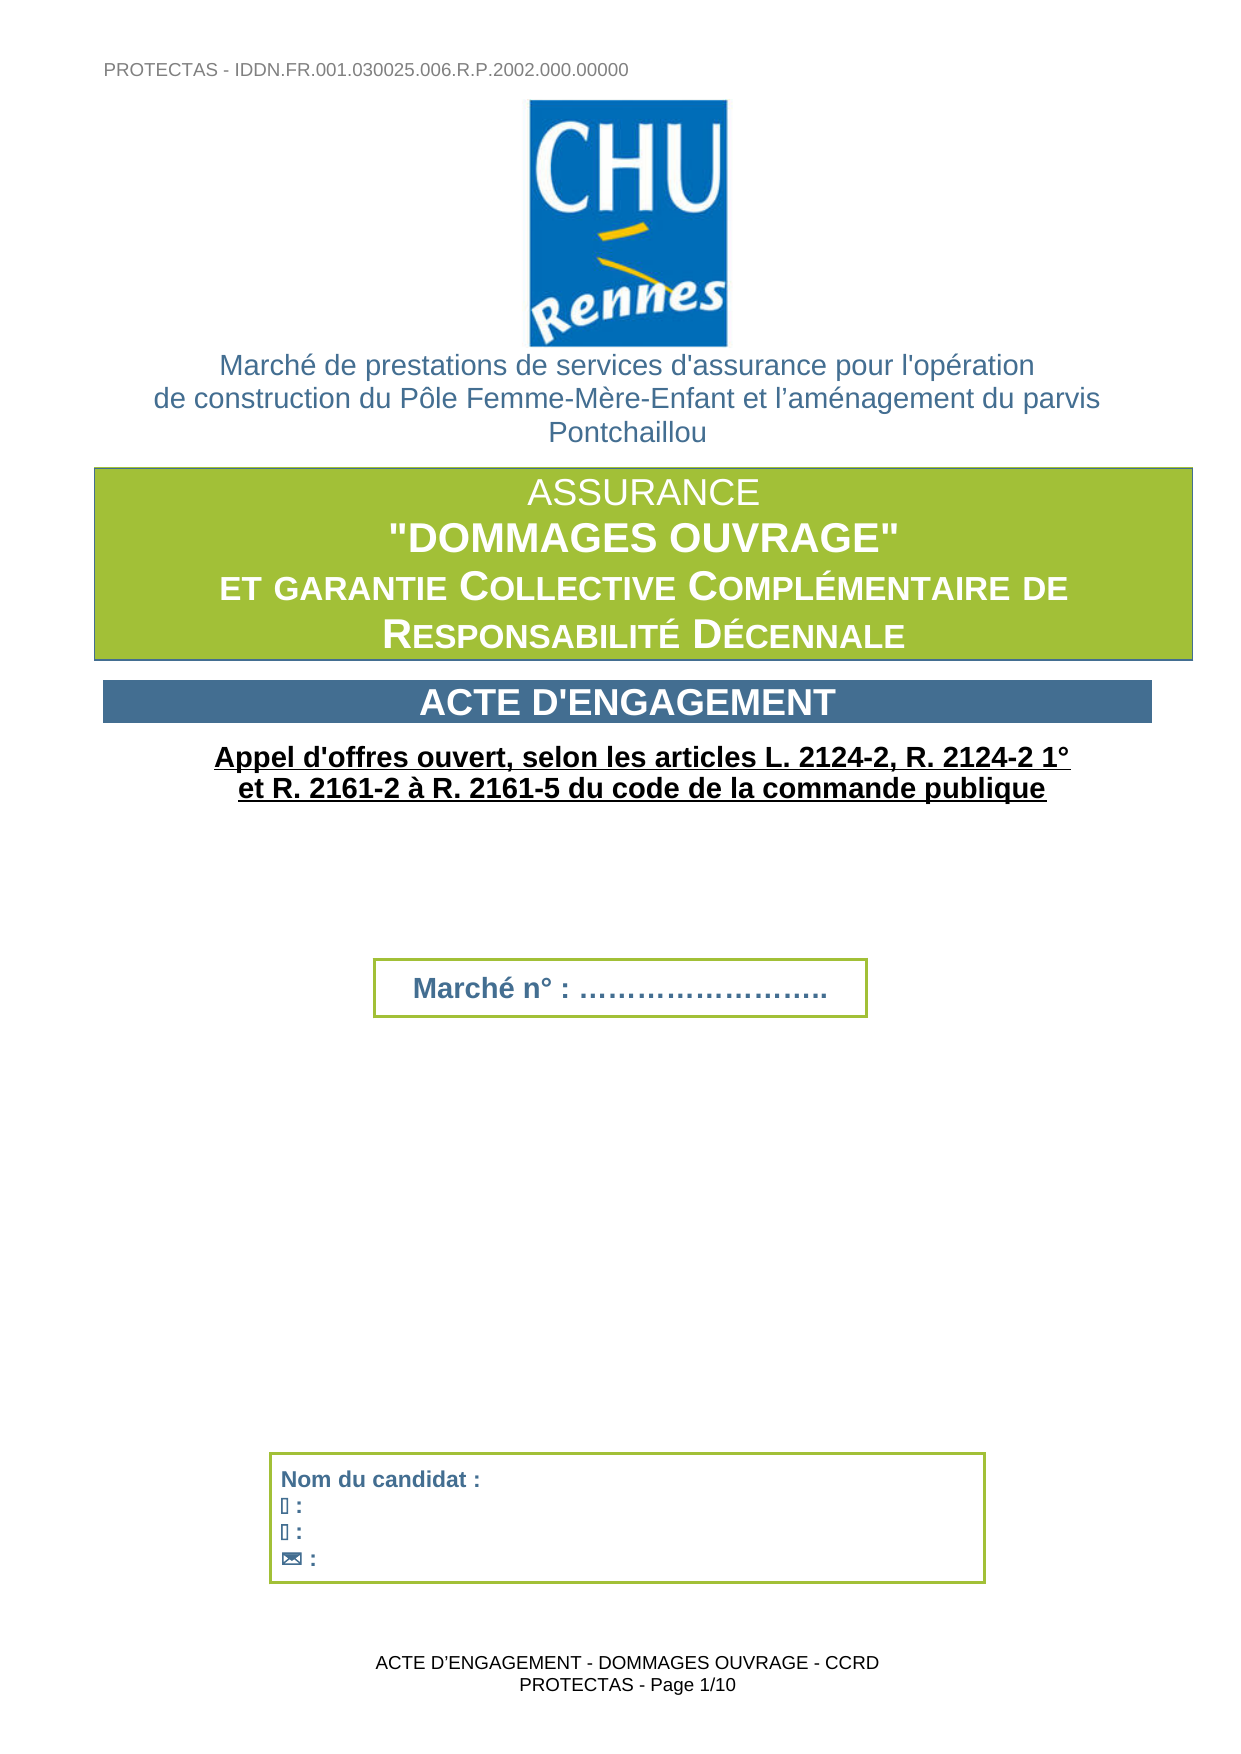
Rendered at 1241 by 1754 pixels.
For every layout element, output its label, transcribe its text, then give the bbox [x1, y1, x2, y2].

text : [272, 1531, 983, 1581]
text et R. 2161-2 à R. 2161-5 du code de la commande publique [133, 773, 1152, 804]
text : [272, 1478, 983, 1505]
text de construction du Pôle Femme-Mère-Enfant et l’aménagement du parvis Pontchaillou [103, 381, 1152, 448]
text ASSURANCE [95, 469, 1192, 511]
text Appel d'offres ouvert, selon les articles L. 2124-2, R. 2124-2 1° [133, 742, 1152, 773]
picture [442, 99, 813, 348]
text ACTE D'ENGAGEMENT [103, 680, 1152, 723]
text Marché de prestations de services d'assurance pour l'opération [103, 348, 1152, 381]
text Marché n° : …………………….. [376, 961, 865, 1015]
text "DOMMAGES OUVRAGE" [95, 511, 1192, 558]
text et garantie Collective Complémentaire de Responsabilité Décennale [95, 558, 1192, 659]
text Nom du candidat : [272, 1455, 983, 1478]
text : [272, 1505, 983, 1531]
